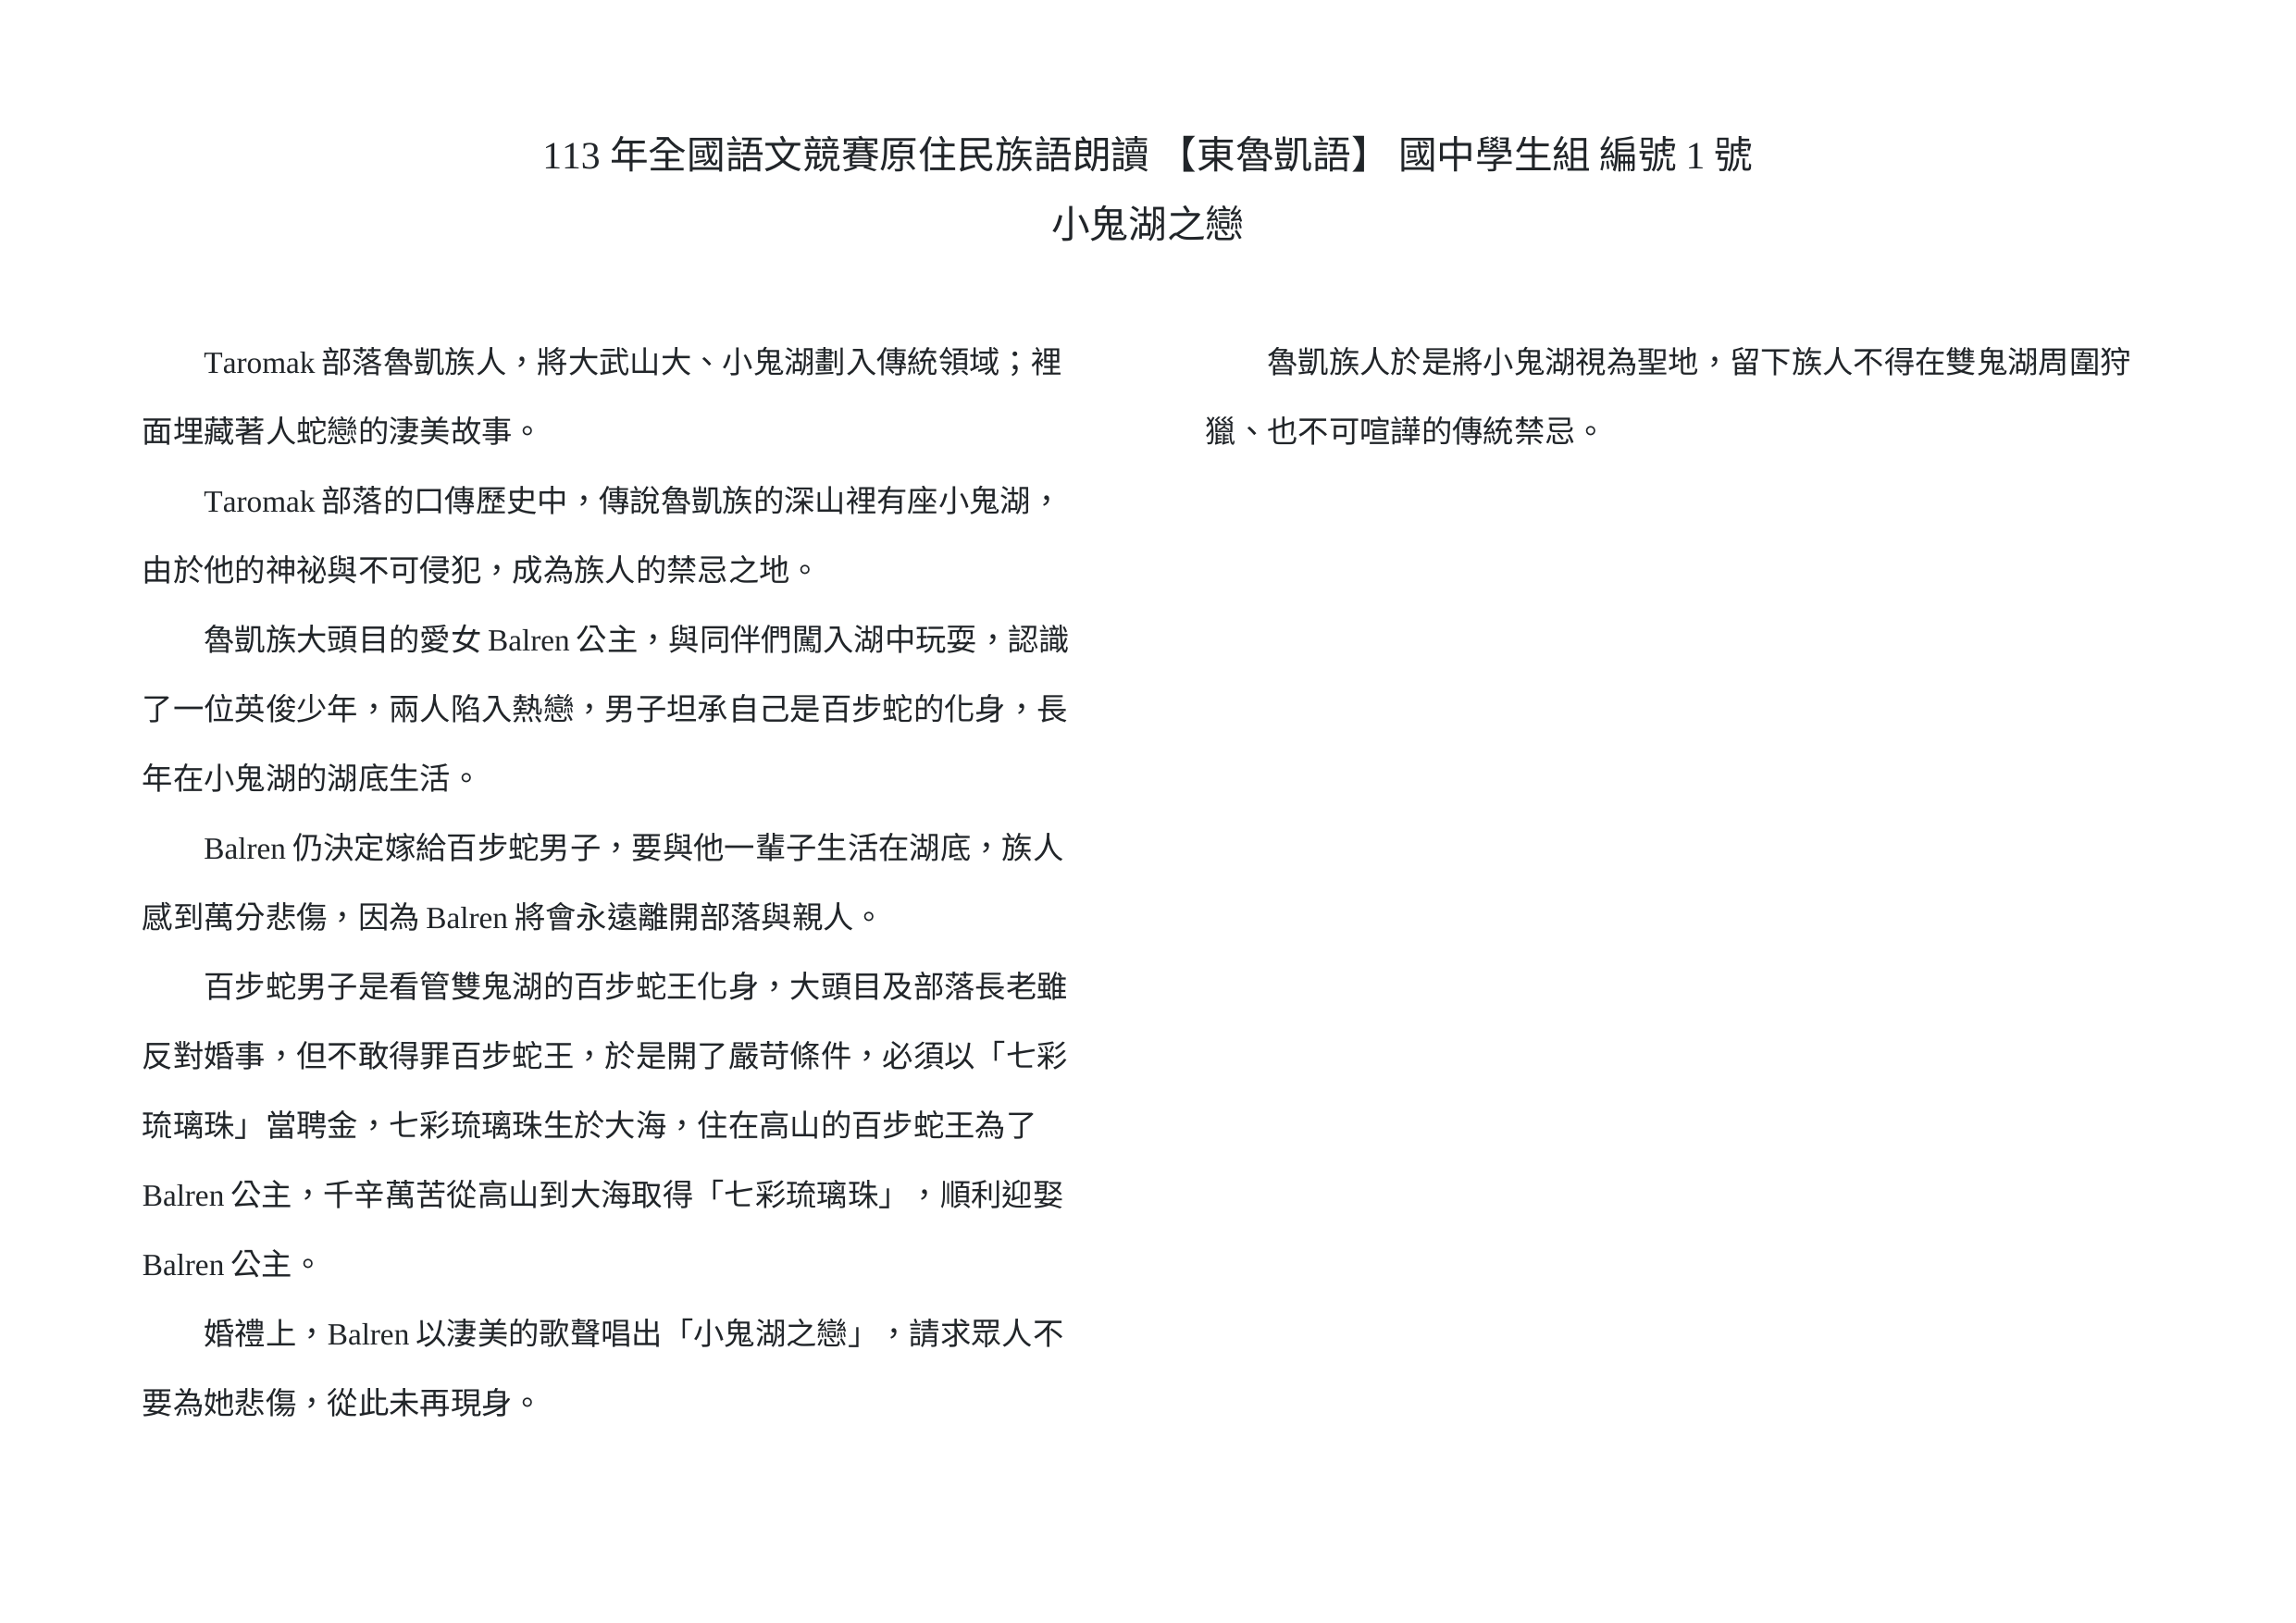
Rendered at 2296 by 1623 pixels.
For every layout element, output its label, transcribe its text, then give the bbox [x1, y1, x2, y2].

text 百步蛇男子是看管雙鬼湖的百步蛇王化身，大頭目及部落長老雖反對婚事，但不敢得罪百步蛇王，於是開了嚴苛條件，必須以「七彩琉璃珠」當聘金，七彩琉璃珠生於大海，住在高山的百步蛇王為了Balren公主，千辛萬苦從高山到大海取得「七彩琉璃珠」，順利迎娶Balren公主。 [142, 950, 1090, 1297]
text 魯凱族大頭目的愛女Balren公主，與同伴們闖入湖中玩耍，認識了一位英俊少年，兩人陷入熱戀，男子坦承自己是百步蛇的化身，長年在小鬼湖的湖底生活。 [142, 603, 1090, 812]
text Taromak部落的口傳歷史中，傳說魯凱族的深山裡有座小鬼湖，由於他的神祕與不可侵犯，成為族人的禁忌之地。 [142, 465, 1090, 603]
text Balren仍決定嫁給百步蛇男子，要與他一輩子生活在湖底，族人感到萬分悲傷，因為Balren將會永遠離開部落與親人。 [142, 812, 1090, 950]
text Taromak部落魯凱族人，將大武山大、小鬼湖劃入傳統領域；裡面埋藏著人蛇戀的淒美故事。 [142, 326, 1090, 465]
text 113 年全國語文競賽原住民族語朗讀 【東魯凱語】 國中學生組 編號 1 號 [142, 118, 2153, 187]
text 魯凱族人於是將小鬼湖視為聖地，留下族人不得在雙鬼湖周圍狩獵、也不可喧譁的傳統禁忌。 [1206, 326, 2153, 465]
text 小鬼湖之戀 [142, 187, 2153, 256]
text 婚禮上，Balren以淒美的歌聲唱出「小鬼湖之戀」，請求眾人不要為她悲傷，從此未再現身。 [142, 1297, 1090, 1436]
